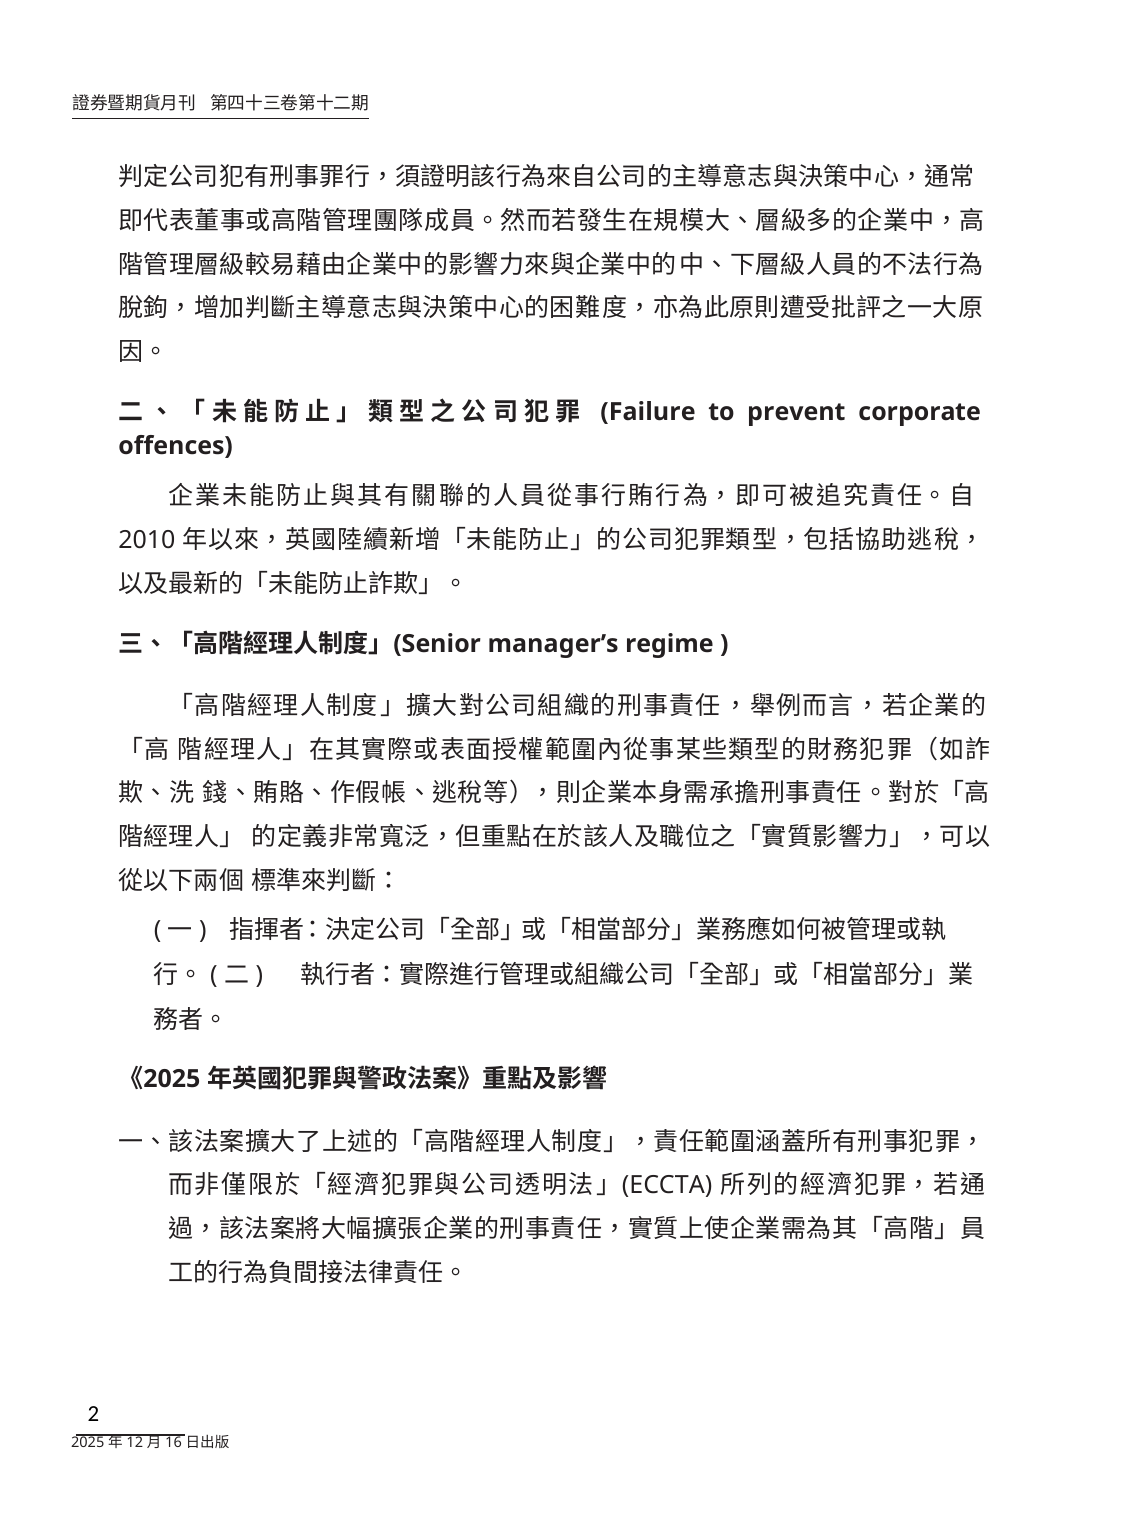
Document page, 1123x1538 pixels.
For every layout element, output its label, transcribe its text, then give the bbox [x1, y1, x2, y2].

text ( 一 ) 指揮者：決定公司「全部」或「相當部分」業務應如何被管理或執行。 ( 二 ) 執行者：實際進行管理或組織公司「全部」或「相當部分」業務者。 [153, 912, 991, 1035]
text 「高階經理人制度」擴大對公司組織的刑事責任，舉例而言，若企業的「高 階經理人」在其實際或表面授權範圍內從事某些類型的財務犯罪（如詐欺、洗 錢、賄賂、作假帳、逃稅等），則企業本身需承擔刑事責任。對於「高階經理人」 的定義非常寬泛，但重點在於該人及職位之「實質影響力」，可以從以下兩個 標準來判斷： [118, 679, 991, 898]
text 二、「未能防止」類型之公司犯罪 (Failure to prevent corporate offences) [118, 394, 981, 462]
text 一、該法案擴大了上述的「高階經理人制度」，責任範圍涵蓋所有刑事犯罪， 而非僅限於「經濟犯罪與公司透明法」(ECCTA) 所列的經濟犯罪，若通 過，該法案將大幅擴張企業的刑事責任，實質上使企業需為其「高階」員 工的行為負間接法律責任。 [118, 1115, 985, 1290]
text 《2025 年英國犯罪與警政法案》重點及影響 [118, 1061, 618, 1095]
text 企業未能防止與其有關聯的人員從事行賄行為，即可被追究責任。自 [168, 478, 996, 512]
text 即代表董事或高階管理團隊成員。然而若發生在規模大、層級多的企業中，高 階管理層級較易藉由企業中的影響力來與企業中的中、下層級人員的不法行為 脫鉤，增加判斷主導意志與決策中心的困難度，亦為此原則遭受批評之一大原 因。 [118, 194, 984, 369]
text 判定公司犯有刑事罪行，須證明該行為來自公司的主導意志與決策中心，通常 [118, 163, 981, 193]
text 2010 年以來，英國陸續新增「未能防止」的公司犯罪類型，包括協助逃稅， 以及最新的「未能防止詐欺」。 [118, 513, 984, 601]
text 三、「高階經理人制度」(Senior manager’s regime ) [118, 625, 749, 659]
